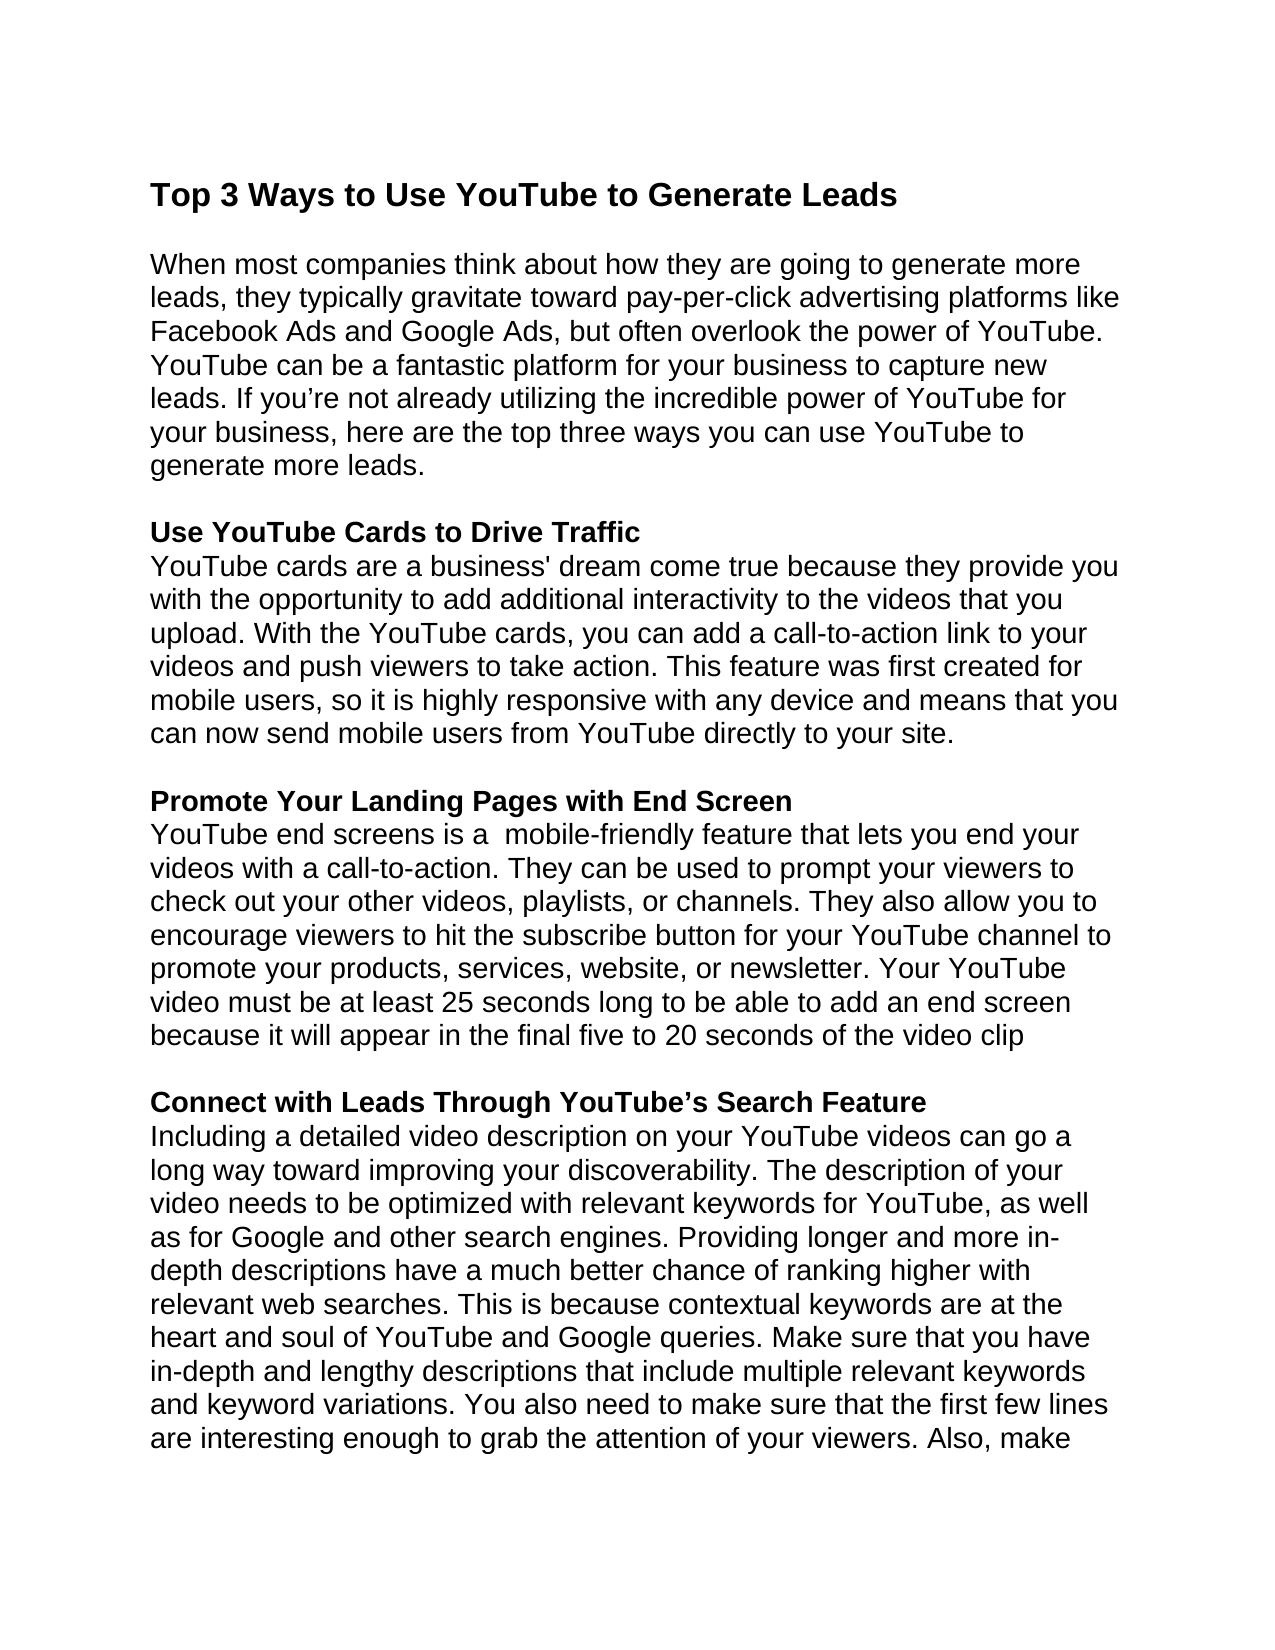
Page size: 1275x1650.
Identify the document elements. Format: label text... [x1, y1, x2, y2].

text YouTube end screens is a mobile-friendly feature that lets you end your videos with a call-to-action. They can be used to prompt your viewers to check out your other videos, playlists, or channels. They also allow you to encourage viewers to hit the subscribe button for your YouTube channel to promote your products, services, website, or newsletter. Your YouTube video must be at least 25 seconds long to be able to add an end screen because it will appear in the final five to 20 seconds of the video clip [150, 817, 1125, 1052]
subtitle Top 3 Ways to Use YouTube to Generate Leads [150, 175, 1125, 213]
text When most companies think about how they are going to generate more leads, they typically gravitate toward pay-per-click advertising platforms like Facebook Ads and Google Ads, but often overlook the power of YouTube. YouTube can be a fantastic platform for your business to capture new leads. If you’re not already utilizing the incredible power of YouTube for your business, here are the top three ways you can use YouTube to generate more leads. [150, 247, 1125, 482]
text YouTube cards are a business' dream come true because they provide you with the opportunity to add additional interactivity to the videos that you upload. With the YouTube cards, you can add a call-to-action link to your videos and push viewers to take action. This feature was first created for mobile users, so it is highly responsive with any device and means that you can now send mobile users from YouTube directly to your site. [150, 549, 1125, 750]
text Use YouTube Cards to Drive Traffic [150, 515, 1125, 549]
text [150, 1119, 1125, 1454]
text Connect with Leads Through YouTube’s Search Feature [150, 1086, 1125, 1119]
text Promote Your Landing Pages with End Screen [150, 784, 1125, 817]
